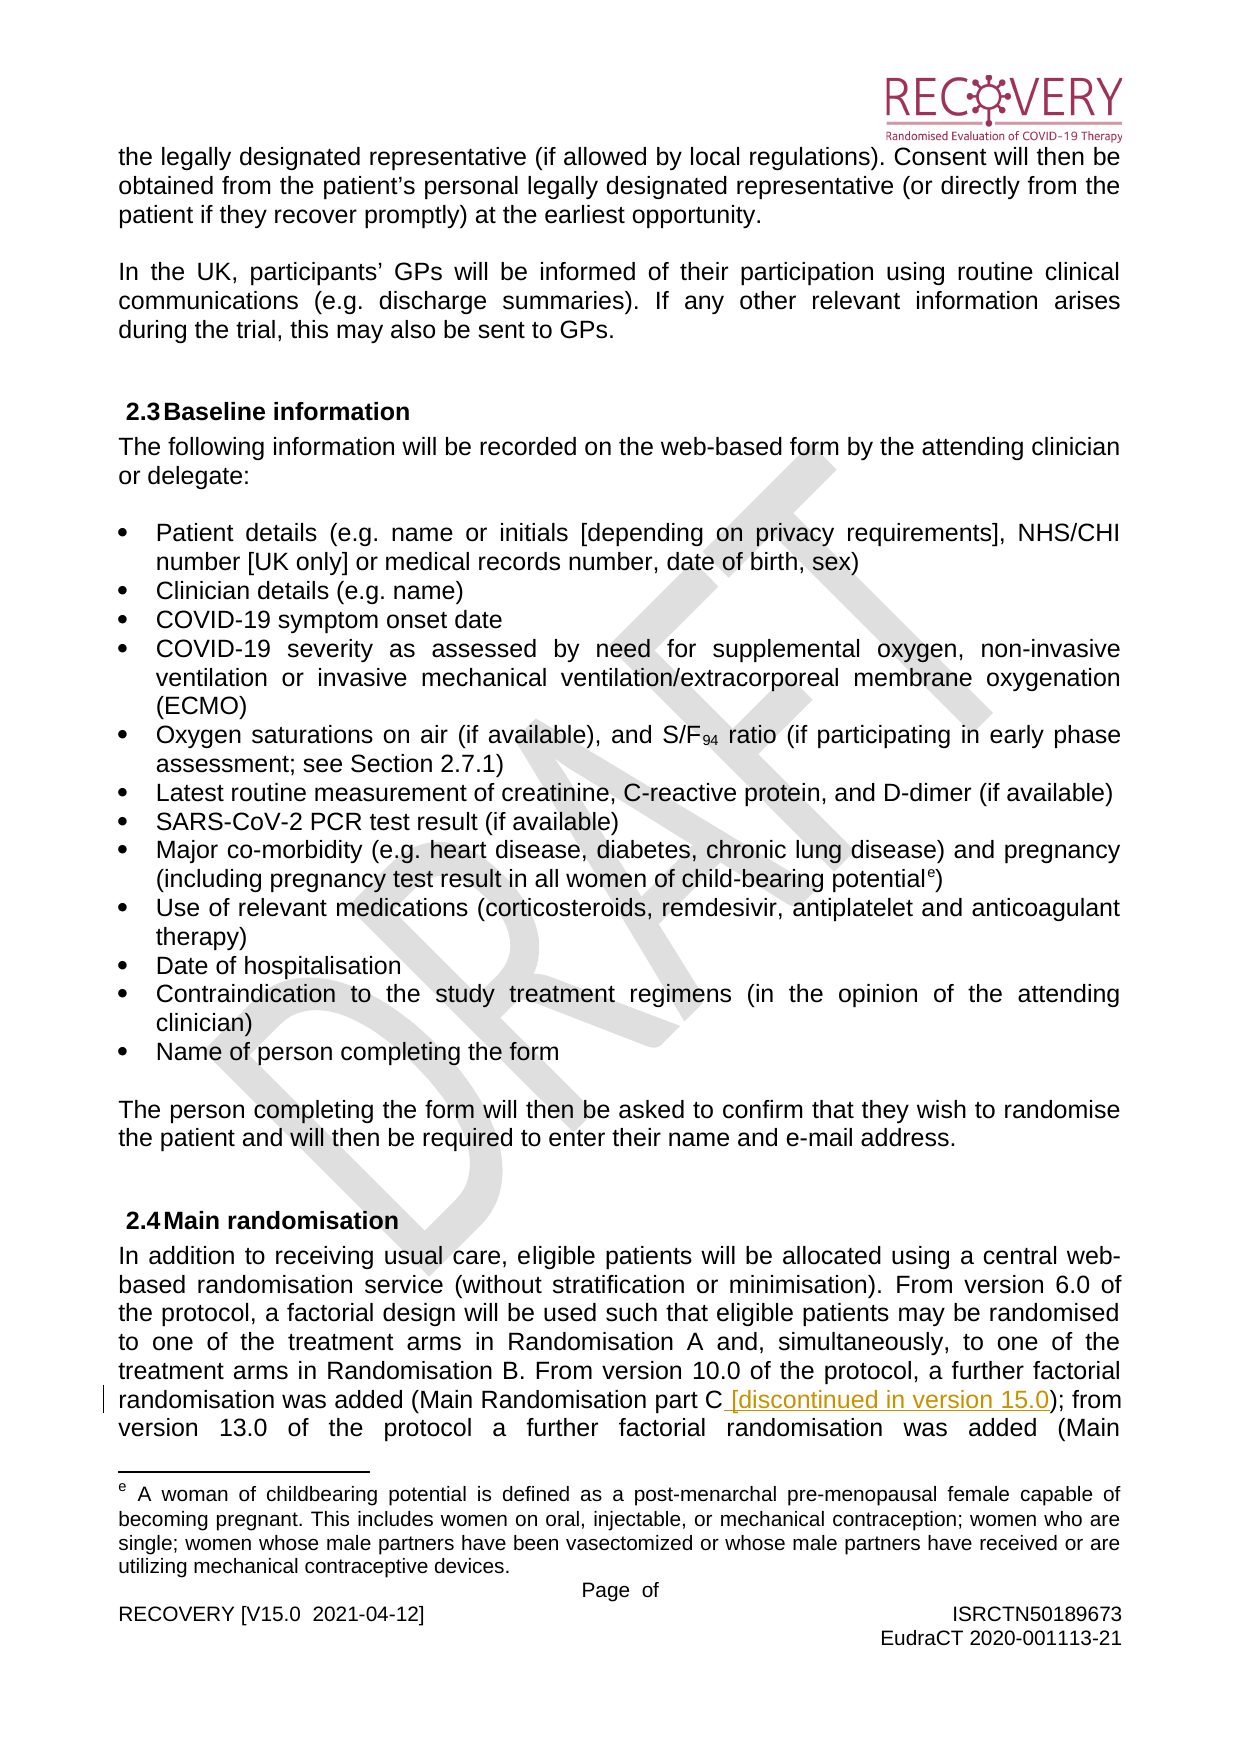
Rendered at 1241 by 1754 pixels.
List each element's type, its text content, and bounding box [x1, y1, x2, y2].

list Oxygen saturations on air (if available), and S/F94 ratio (if participating in early phase assessment; see Section 2.7.1) [118, 720, 1122, 778]
text In the UK, participants’ GPs will be informed of their participation using routine clinical communications (e.g. discharge summaries). If any other relevant information arises during the trial, this may also be sent to GPs. [118, 257, 1122, 343]
list SARS-CoV-2 PCR test result (if available) [118, 807, 1122, 835]
text The person completing the form will then be asked to confirm that they wish to randomise the patient and will then be required to enter their name and e-mail address. [118, 1095, 1122, 1152]
list Latest routine measurement of creatinine, C-reactive protein, and D-dimer (if available) [118, 778, 1122, 807]
text The following information will be recorded on the web-based form by the attending clinician or delegate: [118, 432, 1122, 490]
picture [886, 75, 1123, 143]
list Major co-morbidity (e.g. heart disease, diabetes, chronic lung disease) and pregnancy (including pregnancy test result in all women of child-bearing potential) [118, 835, 1122, 893]
list COVID-19 symptom onset date [118, 605, 1122, 634]
list Patient details (e.g. name or initials [depending on privacy requirements], NHS/CHI number [UK only] or medical records number, date of birth, sex) [118, 518, 1122, 576]
list COVID-19 severity as assessed by need for supplemental oxygen, non-invasive ventilation or invasive mechanical ventilation/extracorporeal membrane oxygenation (ECMO) [118, 634, 1122, 720]
list Date of hospitalisation [118, 951, 1122, 979]
list Name of person completing the form [118, 1037, 1122, 1066]
list Clinician details (e.g. name) [118, 576, 1122, 605]
list Use of relevant medications (corticosteroids, remdesivir, antiplatelet and anticoagulant therapy) [118, 893, 1122, 951]
subtitle Baseline information [126, 397, 1122, 426]
list Contraindication to the study treatment regimens (in the opinion of the attending clinician) [118, 979, 1122, 1037]
subtitle Main randomisation [126, 1206, 1122, 1235]
